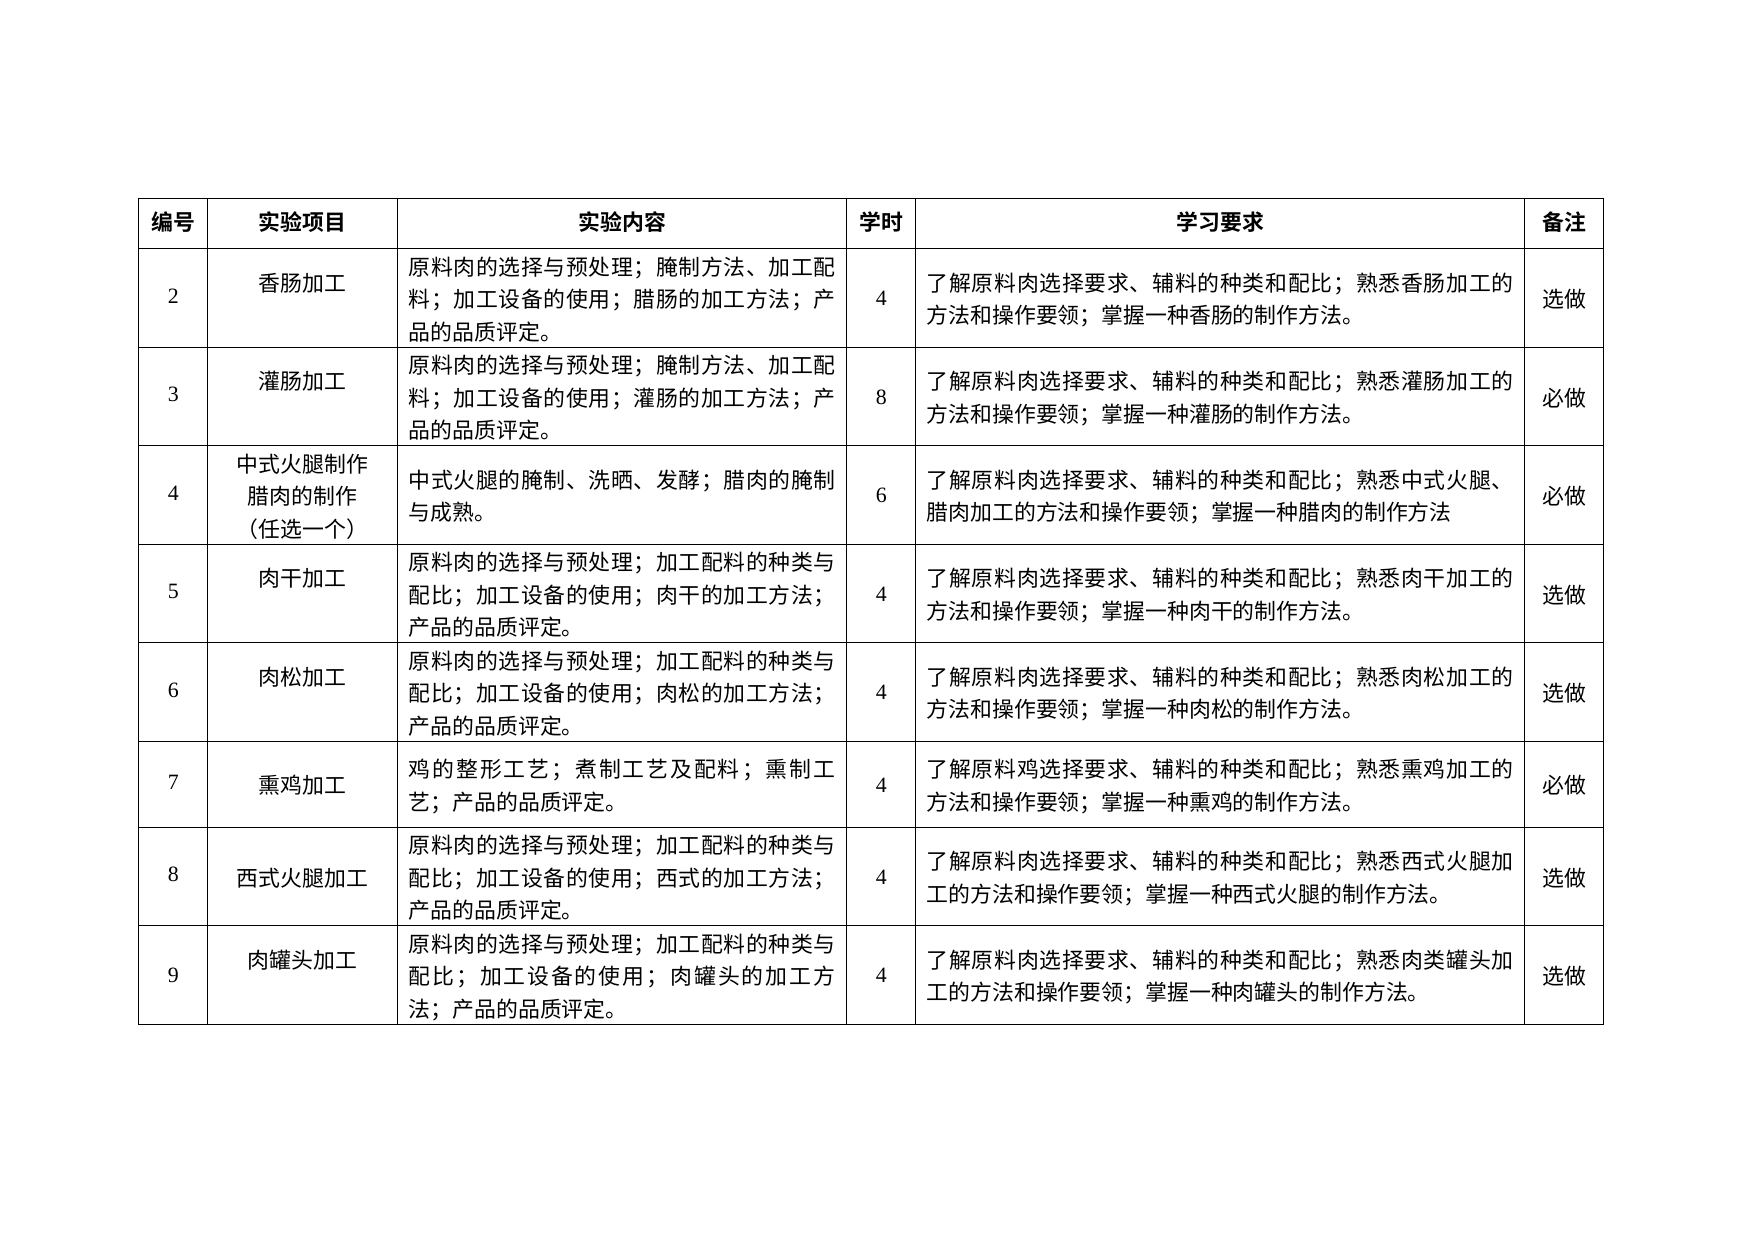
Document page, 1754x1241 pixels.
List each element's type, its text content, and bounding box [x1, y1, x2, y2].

table_cell 中式火腿的腌制、洗晒、发酵；腊肉的腌制与成熟。 [398, 446, 846, 544]
table_cell 4 [847, 828, 915, 925]
table_cell 了解原料肉选择要求、辅料的种类和配比；熟悉中式火腿、腊肉加工的方法和操作要领；掌握一种腊肉的制作方法 [916, 446, 1524, 544]
table_cell 了解原料肉选择要求、辅料的种类和配比；熟悉香肠加工的方法和操作要领；掌握一种香肠的制作方法。 [916, 249, 1524, 347]
table_cell 原料肉的选择与预处理；腌制方法、加工配料；加工设备的使用；腊肠的加工方法；产品的品质评定。 [398, 249, 846, 347]
table_cell 熏鸡加工 [208, 742, 397, 827]
table_cell 选做 [1525, 926, 1603, 1024]
table_cell 鸡的整形工艺；煮制工艺及配料；熏制工艺；产品的品质评定。 [398, 742, 846, 827]
table_cell 肉干加工 [208, 545, 397, 642]
table_cell 4 [847, 249, 915, 347]
table_cell 肉松加工 [208, 643, 397, 741]
table_cell 5 [139, 545, 207, 642]
table_cell 8 [139, 828, 207, 925]
table_cell 选做 [1525, 828, 1603, 925]
table_cell 必做 [1525, 446, 1603, 544]
table_cell 西式火腿加工 [208, 828, 397, 925]
table_cell 6 [139, 643, 207, 741]
table_cell 原料肉的选择与预处理；加工配料的种类与配比；加工设备的使用；西式的加工方法；产品的品质评定。 [398, 828, 846, 925]
table_cell 4 [847, 926, 915, 1024]
table_cell 香肠加工 [208, 249, 397, 347]
table_header 编号 [139, 199, 207, 248]
table_cell 选做 [1525, 249, 1603, 347]
table_cell 8 [847, 348, 915, 445]
table_cell 中式火腿制作 腊肉的制作 （任选一个） [208, 446, 397, 544]
table_cell 必做 [1525, 742, 1603, 827]
table_cell 9 [139, 926, 207, 1024]
table_cell 了解原料鸡选择要求、辅料的种类和配比；熟悉熏鸡加工的方法和操作要领；掌握一种熏鸡的制作方法。 [916, 742, 1524, 827]
table_cell 选做 [1525, 643, 1603, 741]
table_cell 肉罐头加工 [208, 926, 397, 1024]
table_cell 7 [139, 742, 207, 827]
table_header 实验内容 [398, 199, 846, 248]
table_cell 4 [847, 742, 915, 827]
table_cell 原料肉的选择与预处理；加工配料的种类与配比；加工设备的使用；肉松的加工方法；产品的品质评定。 [398, 643, 846, 741]
table_header 实验项目 [208, 199, 397, 248]
table_cell 了解原料肉选择要求、辅料的种类和配比；熟悉灌肠加工的方法和操作要领；掌握一种灌肠的制作方法。 [916, 348, 1524, 445]
table_cell 2 [139, 249, 207, 347]
table_cell 了解原料肉选择要求、辅料的种类和配比；熟悉肉松加工的方法和操作要领；掌握一种肉松的制作方法。 [916, 643, 1524, 741]
table_header 学习要求 [916, 199, 1524, 248]
table_cell 4 [847, 545, 915, 642]
table_cell 4 [847, 643, 915, 741]
table_cell 必做 [1525, 348, 1603, 445]
table_header 备注 [1525, 199, 1603, 248]
table_cell 选做 [1525, 545, 1603, 642]
table_cell 原料肉的选择与预处理；加工配料的种类与配比；加工设备的使用；肉干的加工方法；产品的品质评定。 [398, 545, 846, 642]
table_cell 了解原料肉选择要求、辅料的种类和配比；熟悉西式火腿加工的方法和操作要领；掌握一种西式火腿的制作方法。 [916, 828, 1524, 925]
table_cell 原料肉的选择与预处理；腌制方法、加工配料；加工设备的使用；灌肠的加工方法；产品的品质评定。 [398, 348, 846, 445]
table_cell 了解原料肉选择要求、辅料的种类和配比；熟悉肉类罐头加工的方法和操作要领；掌握一种肉罐头的制作方法。 [916, 926, 1524, 1024]
table_header 学时 [847, 199, 915, 248]
table_cell 了解原料肉选择要求、辅料的种类和配比；熟悉肉干加工的方法和操作要领；掌握一种肉干的制作方法。 [916, 545, 1524, 642]
table_cell 4 [139, 446, 207, 544]
table_cell 3 [139, 348, 207, 445]
table_cell 灌肠加工 [208, 348, 397, 445]
table_cell 6 [847, 446, 915, 544]
table_cell 原料肉的选择与预处理；加工配料的种类与配比；加工设备的使用；肉罐头的加工方法；产品的品质评定。 [398, 926, 846, 1024]
